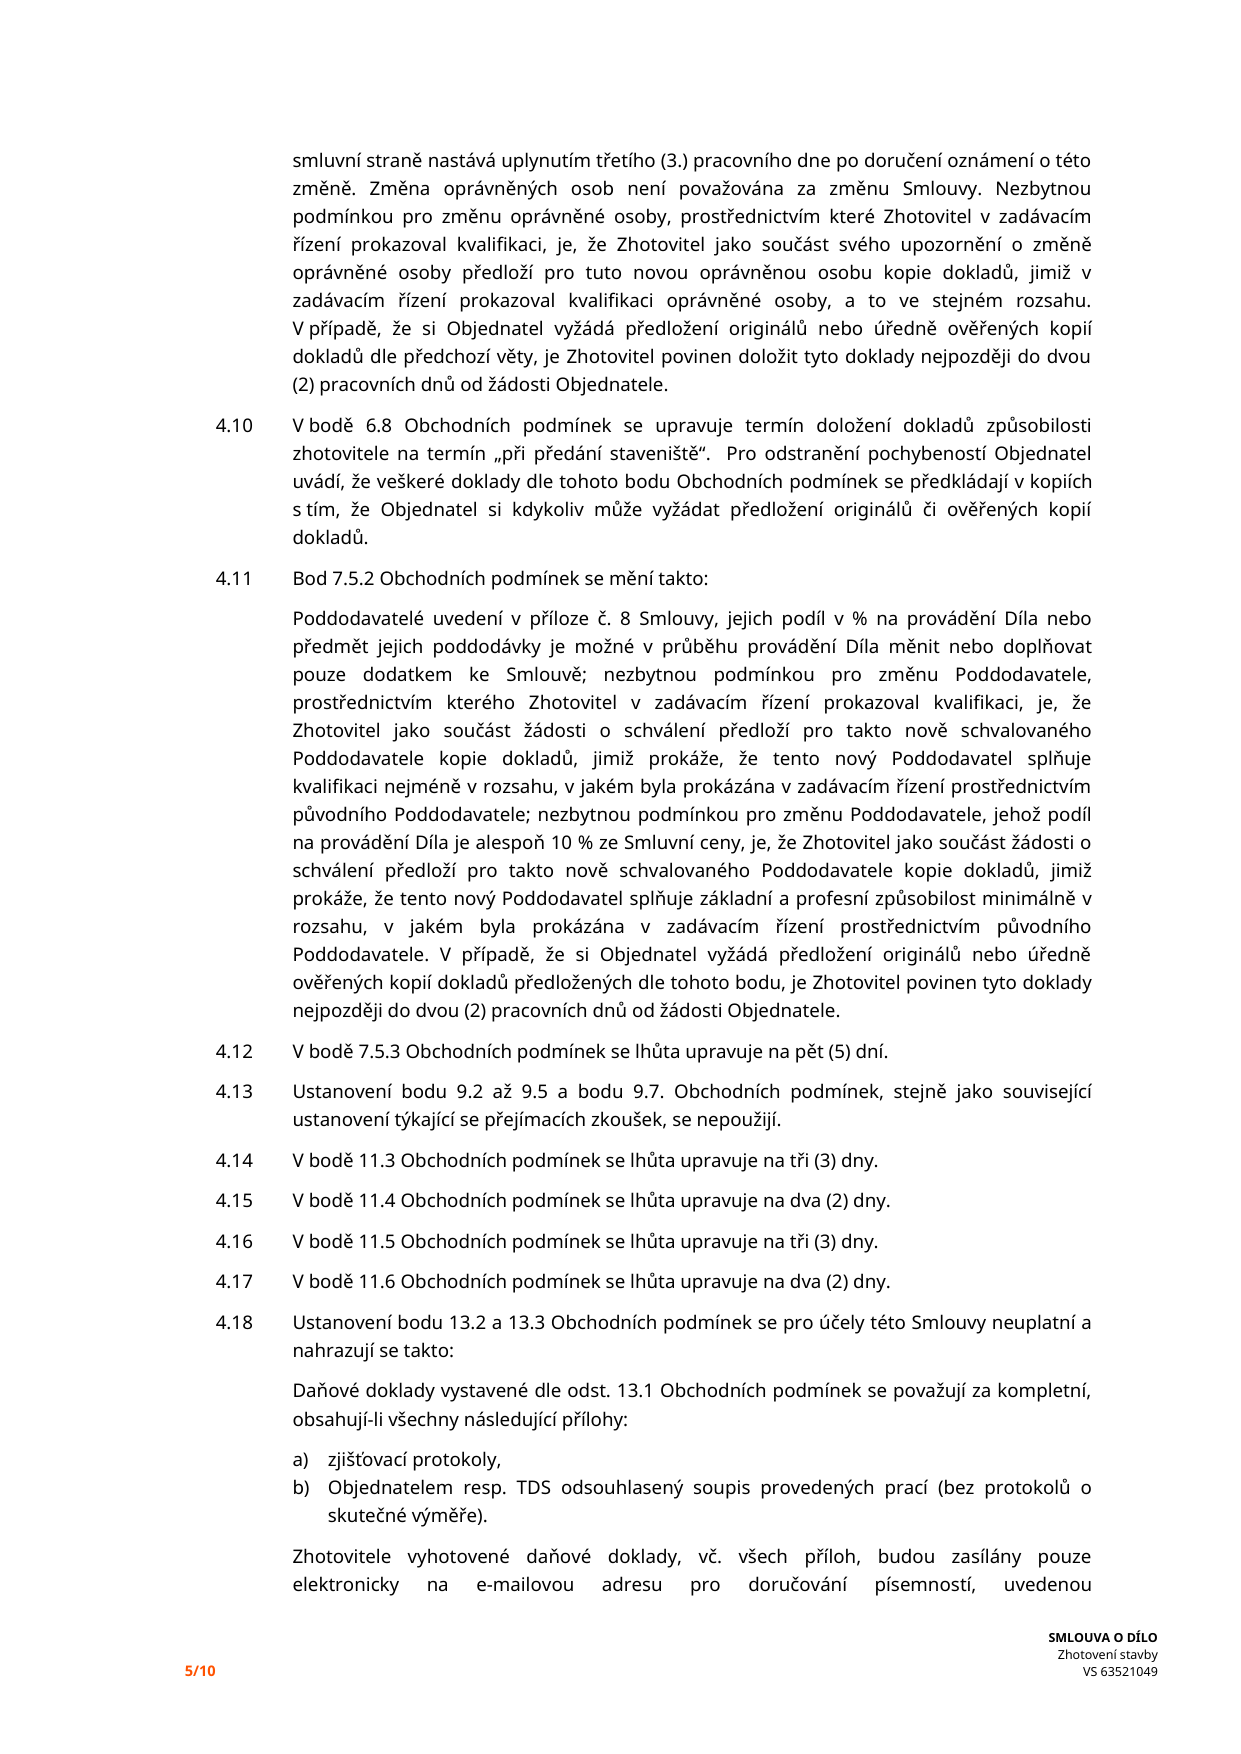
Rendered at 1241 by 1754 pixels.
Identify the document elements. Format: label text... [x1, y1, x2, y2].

text V bodě 11.5 Obchodních podmínek se lhůta upravuje na tři (3) dny. [216, 1228, 1093, 1254]
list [292, 1543, 1093, 1596]
text Bod 7.5.2 Obchodních podmínek se mění takto: [216, 565, 1093, 590]
text Ustanovení bodu 9.2 až 9.5 a bodu 9.7. Obchodních podmínek, stejně jako související ustanovení týkající se přejímacích zkoušek, se nepoužijí. [216, 1079, 1093, 1132]
text Daňové doklady vystavené dle odst. 13.1 Obchodních podmínek se považují za kompletní, obsahují-li všechny následující přílohy: [292, 1378, 1093, 1431]
list Ustanovení bodu 13.2 a 13.3 Obchodních podmínek se pro účely této Smlouvy neuplatní a nahrazují se takto: [216, 1309, 1093, 1363]
text Poddodavatelé uvedení v příloze č. 8 Smlouvy, jejich podíl v % na provádění Díla nebo předmět jejich poddodávky je možné v průběhu provádění Díla měnit nebo doplňovat pouze dodatkem ke Smlouvě; nezbytnou podmínkou pro změnu Poddodavatele, prostřednictvím kterého Zhotovitel v zadávacím řízení prokazoval kvalifikaci, je, že Zhotovitel jako součást žádosti o schválení předloží pro takto nově schvalovaného Poddodavatele kopie dokladů, jimiž prokáže, že tento nový Poddodavatel splňuje kvalifikaci nejméně v rozsahu, v jakém byla prokázána v zadávacím řízení prostřednictvím původního Poddodavatele; nezbytnou podmínkou pro změnu Poddodavatele, jehož podíl na provádění Díla je alespoň 10 % ze Smluvní ceny, je, že Zhotovitel jako součást žádosti o schválení předloží pro takto nově schvalovaného Poddodavatele kopie dokladů, jimiž prokáže, že tento nový Poddodavatel splňuje základní a profesní způsobilost minimálně v rozsahu, v jakém byla prokázána v zadávacím řízení prostřednictvím původního Poddodavatele. V případě, že si Objednatel vyžádá předložení originálů nebo úředně ověřených kopií dokladů předložených dle tohoto bodu, je Zhotovitel povinen tyto doklady nejpozději do dvou (2) pracovních dnů od žádosti Objednatele. [292, 605, 1093, 1023]
list zjišťovací protokoly, [292, 1446, 1093, 1472]
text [292, 147, 1093, 397]
list Objednatelem resp. TDS odsouhlasený soupis provedených prací (bez protokolů o skutečné výměře). [292, 1474, 1093, 1528]
text V bodě 7.5.3 Obchodních podmínek se lhůta upravuje na pět (5) dní. [216, 1038, 1093, 1064]
text V bodě 11.4 Obchodních podmínek se lhůta upravuje na dva (2) dny. [216, 1188, 1093, 1213]
text V bodě 6.8 Obchodních podmínek se upravuje termín doložení dokladů způsobilosti zhotovitele na termín „při předání staveniště“. Pro odstranění pochybeností Objednatel uvádí, že veškeré doklady dle tohoto bodu Obchodních podmínek se předkládají v kopiích s tím, že Objednatel si kdykoliv může vyžádat předložení originálů či ověřených kopií dokladů. [216, 412, 1093, 550]
text V bodě 11.6 Obchodních podmínek se lhůta upravuje na dva (2) dny. [216, 1269, 1093, 1294]
text V bodě 11.3 Obchodních podmínek se lhůta upravuje na tři (3) dny. [216, 1147, 1093, 1173]
